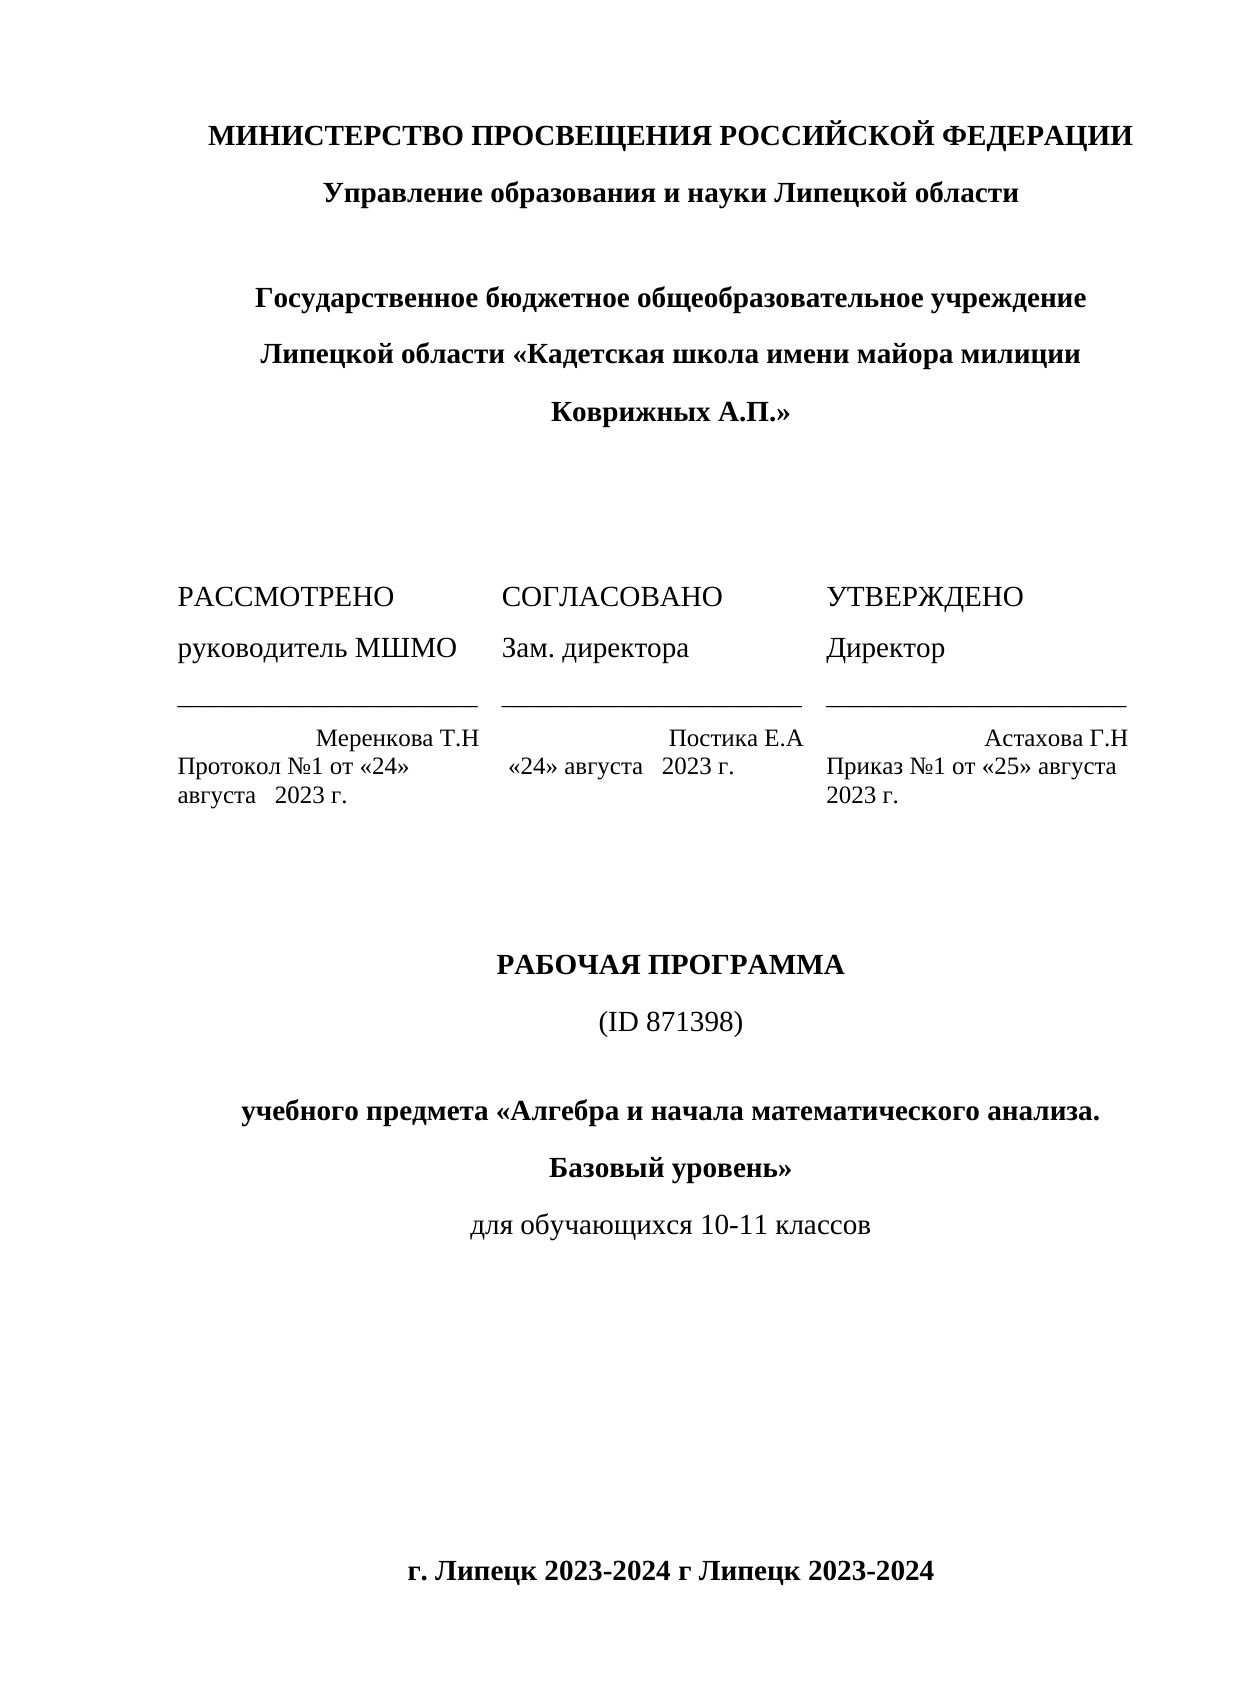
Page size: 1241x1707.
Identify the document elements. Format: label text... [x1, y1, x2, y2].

text для обучающихся 10-11 классов [190, 1207, 1152, 1240]
text Управление образования и науки Липецкой области [190, 175, 1152, 209]
table_header УТВЕРЖДЕНО Директор ________________________ Астахова Г.Н Приказ №1 от «25» августа 2023 г. [815, 579, 1139, 850]
text МИНИСТЕРСТВО ПРОСВЕЩЕНИЯ РОССИЙСКОЙ ФЕДЕРАЦИИ [190, 118, 1152, 152]
text Государственное бюджетное общеобразовательное учреждение Липецкой области «Кадетская школа имени майора милиции Коврижных А.П.» [190, 280, 1152, 427]
text (ID 871398) [190, 1004, 1152, 1037]
table_header СОГЛАСОВАНО Зам. директора ________________________ Постика Е.А «24» августа 2023 г. [490, 579, 815, 850]
text г. Липецк 2023-2024 г Липецк 2023-2024 [190, 1553, 1152, 1587]
table_header РАССМОТРЕНО руководитель МШМО ________________________ Меренкова Т.Н Протокол №1 от «24» августа 2023 г. [166, 579, 490, 850]
text РАБОЧАЯ ПРОГРАММА [190, 947, 1152, 980]
text учебного предмета «Алгебра и начала математического анализа. Базовый уровень» [190, 1093, 1152, 1183]
